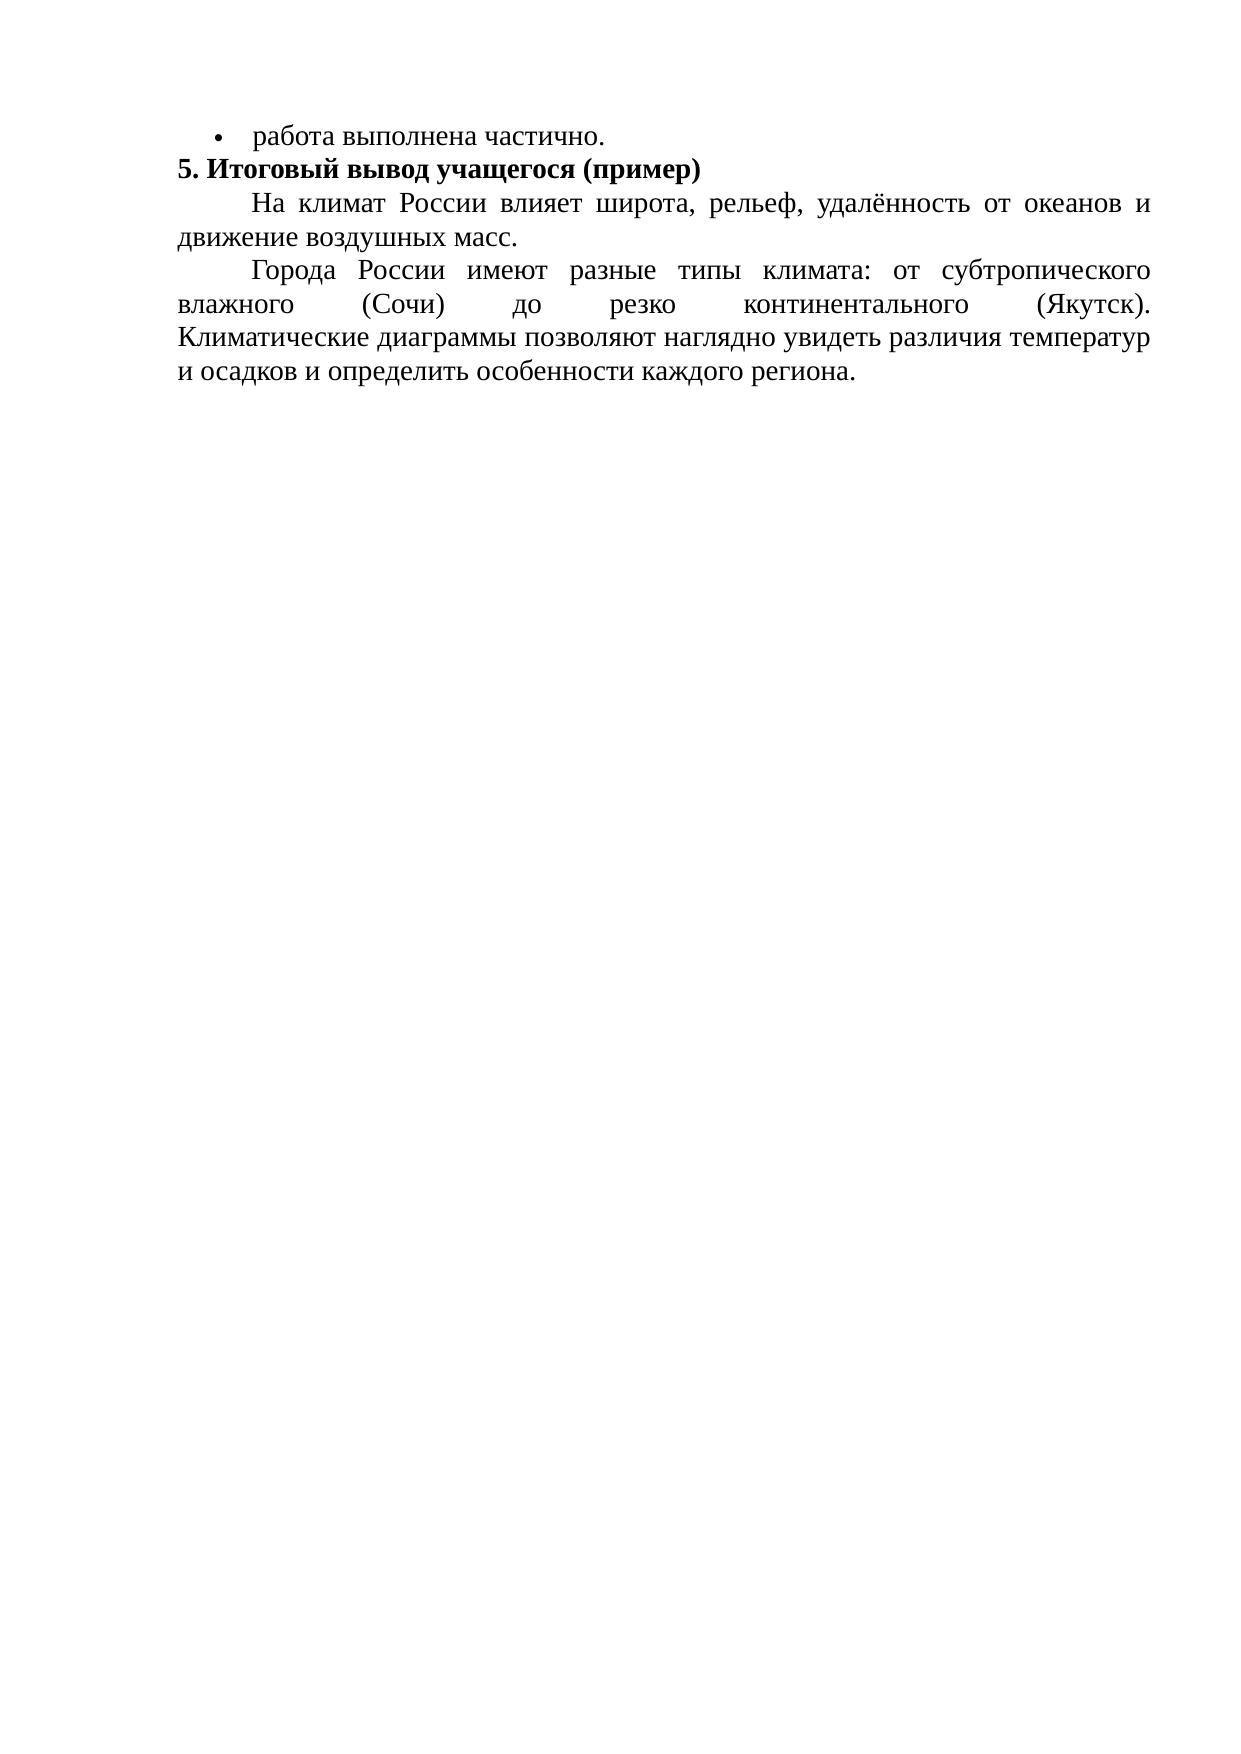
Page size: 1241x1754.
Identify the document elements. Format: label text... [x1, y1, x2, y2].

list работа выполнена частично. [215, 118, 1152, 152]
text На климат России влияет широта, рельеф, удалённость от океанов и движение воздушных масс. [177, 185, 1152, 252]
text 5. Итоговый вывод учащегося (пример) [177, 152, 1152, 185]
text Города России имеют разные типы климата: от субтропического влажного (Сочи) до резко континентального (Якутск). Климатические диаграммы позволяют наглядно увидеть различия температур и осадков и определить особенности каждого региона. [177, 252, 1152, 386]
